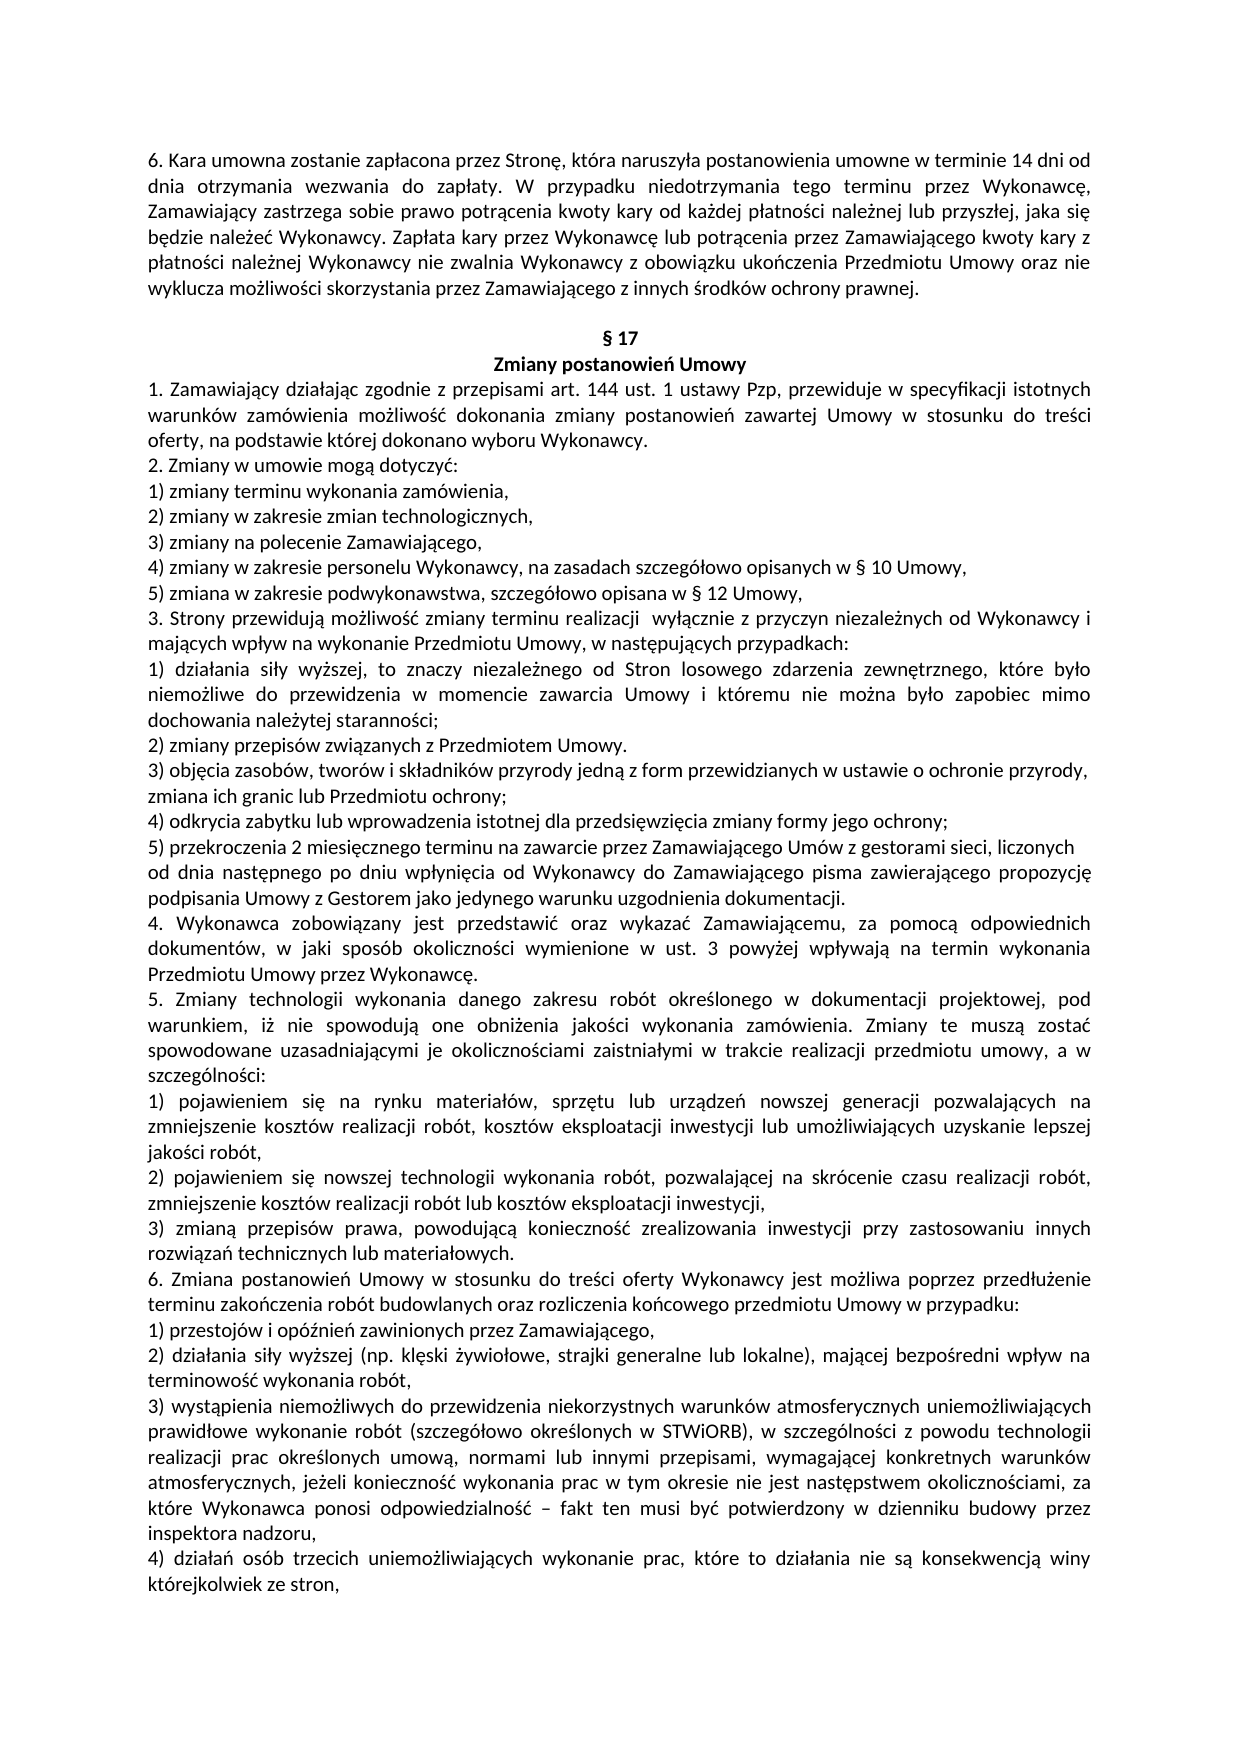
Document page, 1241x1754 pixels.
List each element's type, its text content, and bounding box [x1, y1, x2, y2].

text 5) przekroczenia 2 miesięcznego terminu na zawarcie przez Zamawiającego Umów z gestorami sieci, liczonych [148, 834, 1093, 859]
text 5. Zmiany technologii wykonania danego zakresu robót określonego w dokumentacji projektowej, pod warunkiem, iż nie spowodują one obniżenia jakości wykonania zamówienia. Zmiany te muszą zostać spowodowane uzasadniającymi je okolicznościami zaistniałymi w trakcie realizacji przedmiotu umowy, a w szczególności: [148, 986, 1093, 1088]
text 1) pojawieniem się na rynku materiałów, sprzętu lub urządzeń nowszej generacji pozwalających na zmniejszenie kosztów realizacji robót, kosztów eksploatacji inwestycji lub umożliwiających uzyskanie lepszej jakości robót, [148, 1088, 1093, 1164]
text Zmiany postanowień Umowy [148, 351, 1093, 376]
text 1) działania siły wyższej, to znaczy niezależnego od Stron losowego zdarzenia zewnętrznego, które było niemożliwe do przewidzenia w momencie zawarcia Umowy i któremu nie można było zapobiec mimo dochowania należytej staranności; [148, 656, 1093, 732]
text 6. Zmiana postanowień Umowy w stosunku do treści oferty Wykonawcy jest możliwa poprzez przedłużenie terminu zakończenia robót budowlanych oraz rozliczenia końcowego przedmiotu Umowy w przypadku: [148, 1266, 1093, 1317]
text 6. Kara umowna zostanie zapłacona przez Stronę, która naruszyła postanowienia umowne w terminie 14 dni od dnia otrzymania wezwania do zapłaty. W przypadku niedotrzymania tego terminu przez Wykonawcę, Zamawiający zastrzega sobie prawo potrącenia kwoty kary od każdej płatności należnej lub przyszłej, jaka się będzie należeć Wykonawcy. Zapłata kary przez Wykonawcę lub potrącenia przez Zamawiającego kwoty kary z płatności należnej Wykonawcy nie zwalnia Wykonawcy z obowiązku ukończenia Przedmiotu Umowy oraz nie wyklucza możliwości skorzystania przez Zamawiającego z innych środków ochrony prawnej. [148, 148, 1093, 300]
text 3) wystąpienia niemożliwych do przewidzenia niekorzystnych warunków atmosferycznych uniemożliwiających prawidłowe wykonanie robót (szczegółowo określonych w STWiORB), w szczególności z powodu technologii realizacji prac określonych umową, normami lub innymi przepisami, wymagającej konkretnych warunków atmosferycznych, jeżeli konieczność wykonania prac w tym okresie nie jest następstwem okolicznościami, za które Wykonawca ponosi odpowiedzialność – fakt ten musi być potwierdzony w dzienniku budowy przez inspektora nadzoru, [148, 1393, 1093, 1546]
text 3) zmiany na polecenie Zamawiającego, [148, 529, 1093, 554]
text 1) przestojów i opóźnień zawinionych przez Zamawiającego, [148, 1317, 1093, 1342]
text 2) działania siły wyższej (np. klęski żywiołowe, strajki generalne lub lokalne), mającej bezpośredni wpływ na terminowość wykonania robót, [148, 1342, 1093, 1393]
text 4. Wykonawca zobowiązany jest przedstawić oraz wykazać Zamawiającemu, za pomocą odpowiednich dokumentów, w jaki sposób okoliczności wymienione w ust. 3 powyżej wpływają na termin wykonania Przedmiotu Umowy przez Wykonawcę. [148, 910, 1093, 986]
text 4) odkrycia zabytku lub wprowadzenia istotnej dla przedsięwzięcia zmiany formy jego ochrony; [148, 808, 1093, 834]
text 2) pojawieniem się nowszej technologii wykonania robót, pozwalającej na skrócenie czasu realizacji robót, zmniejszenie kosztów realizacji robót lub kosztów eksploatacji inwestycji, [148, 1164, 1093, 1215]
text § 17 [148, 326, 1093, 351]
text zmiana ich granic lub Przedmiotu ochrony; [148, 783, 1093, 808]
text od dnia następnego po dniu wpłynięcia od Wykonawcy do Zamawiającego pisma zawierającego propozycję podpisania Umowy z Gestorem jako jedynego warunku uzgodnienia dokumentacji. [148, 859, 1093, 910]
text 3) zmianą przepisów prawa, powodującą konieczność zrealizowania inwestycji przy zastosowaniu innych rozwiązań technicznych lub materiałowych. [148, 1215, 1093, 1266]
text 3. Strony przewidują możliwość zmiany terminu realizacji wyłącznie z przyczyn niezależnych od Wykonawcy i mających wpływ na wykonanie Przedmiotu Umowy, w następujących przypadkach: [148, 605, 1093, 656]
text 2. Zmiany w umowie mogą dotyczyć: [148, 453, 1093, 478]
text 3) objęcia zasobów, tworów i składników przyrody jedną z form przewidzianych w ustawie o ochronie przyrody, [148, 758, 1093, 783]
text 5) zmiana w zakresie podwykonawstwa, szczegółowo opisana w § 12 Umowy, [148, 580, 1093, 605]
text 2) zmiany przepisów związanych z Przedmiotem Umowy. [148, 732, 1093, 758]
text 1) zmiany terminu wykonania zamówienia, [148, 478, 1093, 503]
text 4) działań osób trzecich uniemożliwiających wykonanie prac, które to działania nie są konsekwencją winy którejkolwiek ze stron, [148, 1546, 1093, 1596]
text 2) zmiany w zakresie zmian technologicznych, [148, 503, 1093, 529]
text 4) zmiany w zakresie personelu Wykonawcy, na zasadach szczegółowo opisanych w § 10 Umowy, [148, 554, 1093, 580]
text 1. Zamawiający działając zgodnie z przepisami art. 144 ust. 1 ustawy Pzp, przewiduje w specyfikacji istotnych warunków zamówienia możliwość dokonania zmiany postanowień zawartej Umowy w stosunku do treści oferty, na podstawie której dokonano wyboru Wykonawcy. [148, 376, 1093, 453]
